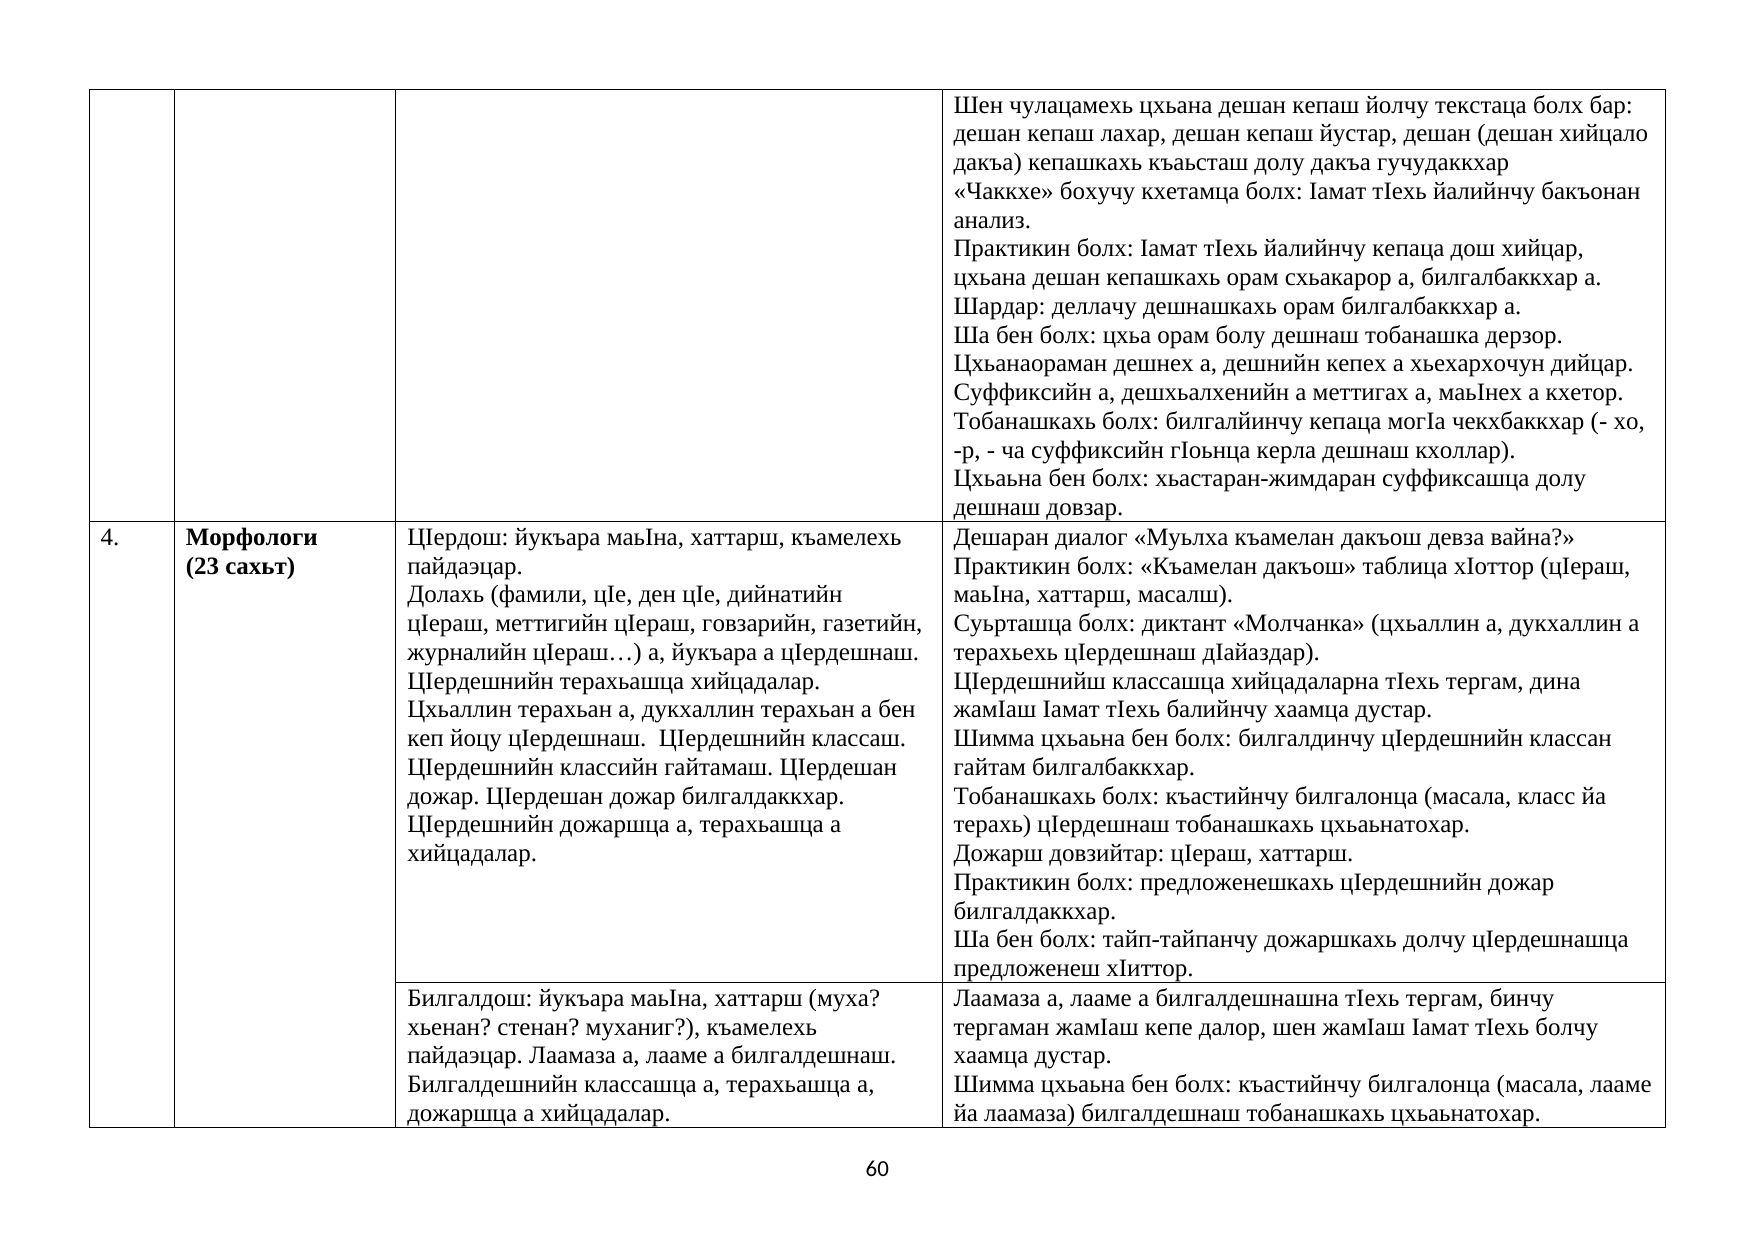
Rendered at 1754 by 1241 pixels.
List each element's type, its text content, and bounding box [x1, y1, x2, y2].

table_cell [396, 90, 942, 521]
table_cell 4. [90, 522, 174, 1127]
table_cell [396, 983, 942, 1127]
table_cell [175, 90, 395, 521]
table_cell Дешаран диалог «Муьлха къамелан дакъош девза вайна?» Практикин болх: «Къамелан дакъош» таблица хӀоттор (цӀераш, маьӀна, хаттарш, масалш). Суьрташца болх: диктант «Молчанка» (цхьаллин а, дукхаллин а терахьехь цӀердешнаш дӀайаздар). ЦӀердешнийш классашца хийцадаларна тӀехь тергам, дина жамӀаш Ӏамат тӀехь балийнчу хаамца дустар. Шимма цхьаьна бен болх: билгалдинчу цӀердешнийн классан гайтам билгалбаккхар. Тобанашкахь болх: къастийнчу билгалонца (масала, класс йа терахь) цӀердешнаш тобанашкахь цхьаьнатохар. Дожарш довзийтар: цӀераш, хаттарш. Практикин болх: предложенешкахь цӀердешнийн дожар билгалдаккхар. Ша бен болх: тайп-тайпанчу дожаршкахь долчу цӀердешнашца предложенеш хӀиттор. [943, 522, 1665, 982]
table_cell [943, 983, 1665, 1127]
table_cell 3 [90, 90, 174, 521]
table_cell Морфологи (23 сахьт) [175, 522, 395, 1127]
table_cell ЦӀердош: йукъара маьӀна, хаттарш, къамелехь пайдаэцар. Долахь (фамили, цӀе, ден цӀе, дийнатийн цӀераш, меттигийн цӀераш, говзарийн, газетийн, журналийн цӀераш…) а, йукъара а цӀердешнаш. ЦӀердешнийн терахьашца хийцадалар. Цхьаллин терахьан а, дукхаллин терахьан а бен кеп йоцу цӀердешнаш. ЦӀердешнийн классаш. ЦӀердешнийн классийн гайтамаш. ЦӀердешан дожар. ЦӀердешан дожар билгалдаккхар. ЦӀердешнийн дожаршца а, терахьашца а хийцадалар. [396, 522, 942, 982]
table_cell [943, 90, 1665, 521]
